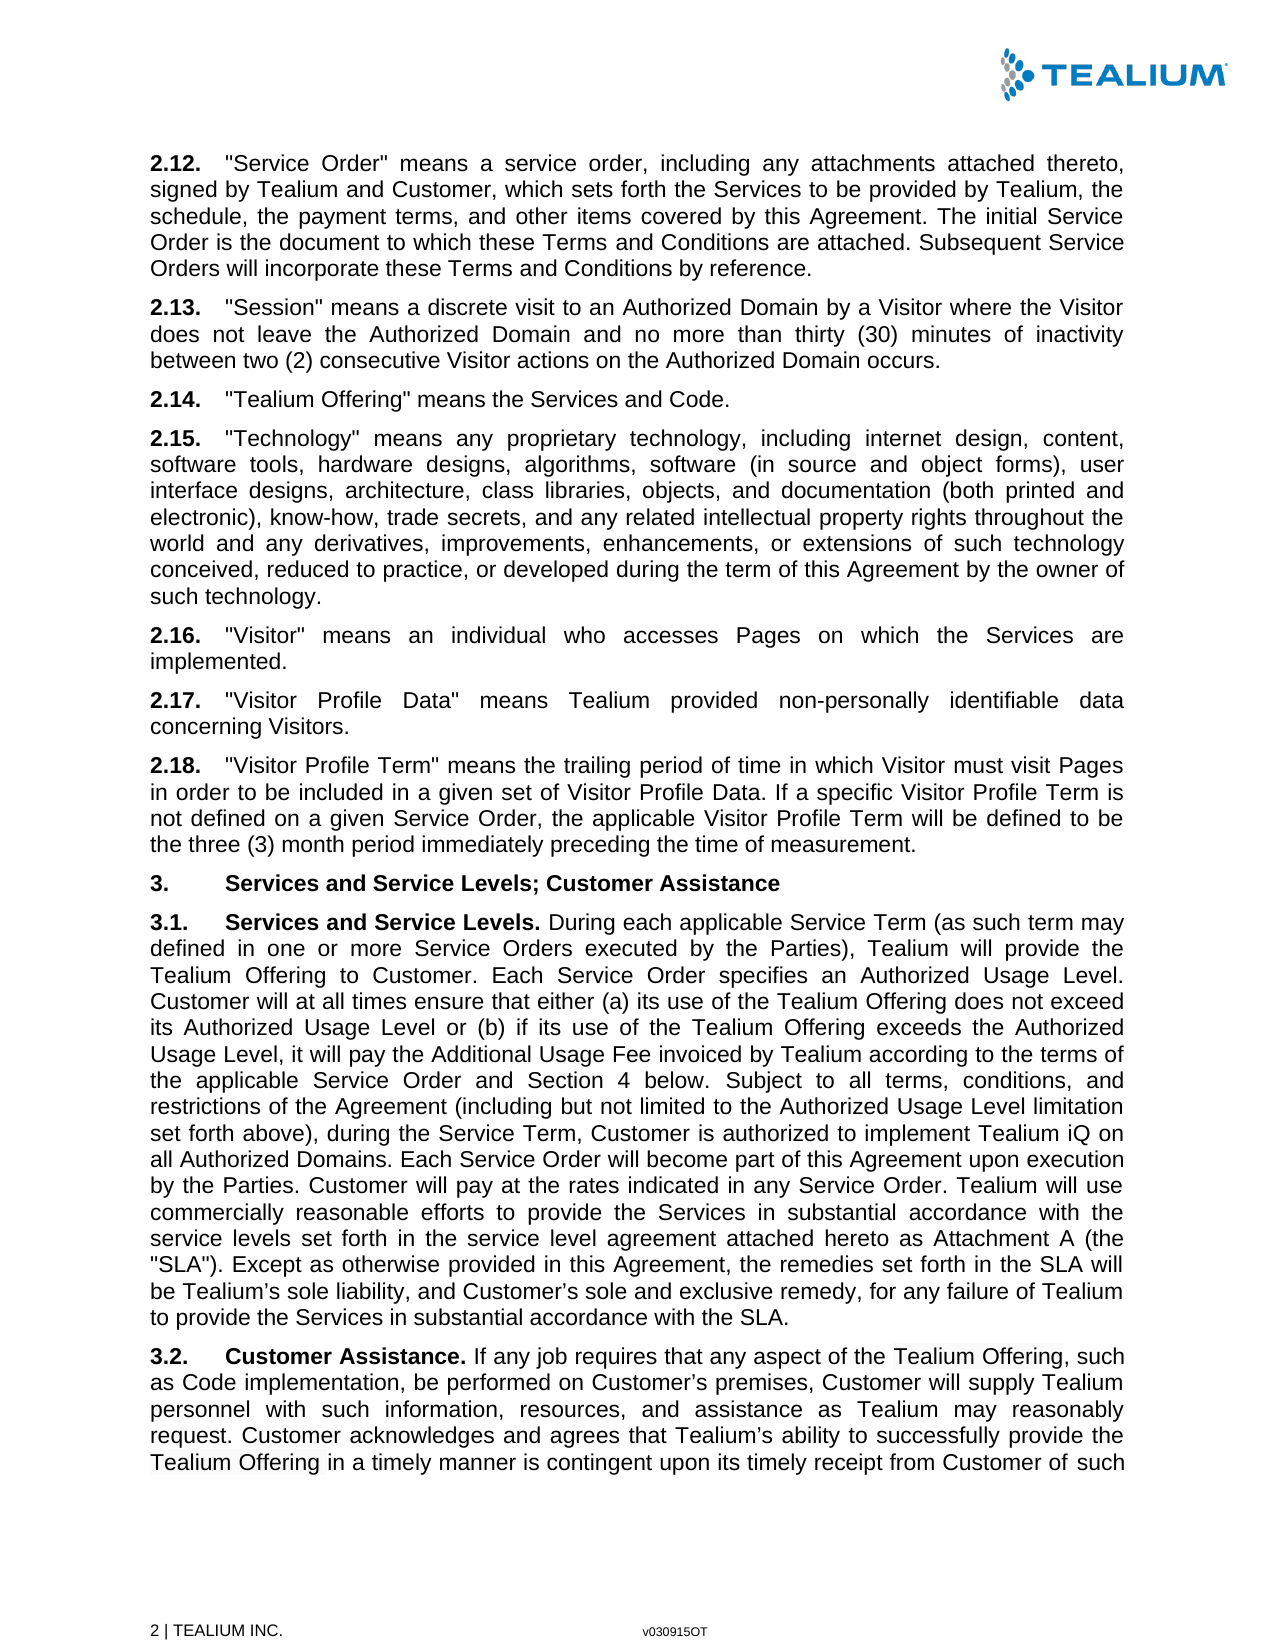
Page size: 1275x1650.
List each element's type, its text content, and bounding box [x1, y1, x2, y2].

list "Session" means a discrete visit to an Authorized Domain by a Visitor where the Visitor does not leave the Authorized Domain and no more than thirty (30) minutes of inactivity between two (2) consecutive Visitor actions on the Authorized Domain occurs. [150, 294, 1125, 373]
list Services and Service Levels; Customer Assistance [150, 870, 1125, 896]
list Services and Service Levels. During each applicable Service Term (as such term may defined in one or more Service Orders executed by the Parties), Tealium will provide the Tealium Offering to Customer. Each Service Order specifies an Authorized Usage Level. Customer will at all times ensure that either (a) its use of the Tealium Offering does not exceed its Authorized Usage Level or (b) if its use of the Tealium Offering exceeds the Authorized Usage Level, it will pay the Additional Usage Fee invoiced by Tealium according to the terms of the applicable Service Order and Section 4 below. Subject to all terms, conditions, and restrictions of the Agreement (including but not limited to the Authorized Usage Level limitation set forth above), during the Service Term, Customer is authorized to implement Tealium iQ on all Authorized Domains. Each Service Order will become part of this Agreement upon execution by the Parties. Customer will pay at the rates indicated in any Service Order. Tealium will use commercially reasonable efforts to provide the Services in substantial accordance with the service levels set forth in the service level agreement attached hereto as Attachment A (the "SLA"). Except as otherwise provided in this Agreement, the remedies set forth in the SLA will be Tealium’s sole liability, and Customer’s sole and exclusive remedy, for any failure of Tealium to provide the Services in substantial accordance with the SLA. [150, 909, 1125, 1331]
list "Tealium Offering" means the Services and Code. [150, 386, 1125, 412]
list "Visitor Profile Data" means Tealium provided non-personally identifiable data concerning Visitors. [150, 687, 1125, 739]
list "Technology" means any proprietary technology, including internet design, content, software tools, hardware designs, algorithms, software (in source and object forms), user interface designs, architecture, class libraries, objects, and documentation (both printed and electronic), know-how, trade secrets, and any related intellectual property rights throughout the world and any derivatives, improvements, enhancements, or extensions of such technology conceived, reduced to practice, or developed during the term of this Agreement by the owner of such technology. [150, 425, 1125, 609]
list "Visitor Profile Term" means the trailing period of time in which Visitor must visit Pages in order to be included in a given set of Visitor Profile Data. If a specific Visitor Profile Term is not defined on a given Service Order, the applicable Visitor Profile Term will be defined to be the three (3) month period immediately preceding the time of measurement. [150, 752, 1125, 857]
list "Service Order" means a service order, including any attachments attached thereto, signed by Tealium and Customer, which sets forth the Services to be provided by Tealium, the schedule, the payment terms, and other items covered by this Agreement. The initial Service Order is the document to which these Terms and Conditions are attached. Subsequent Service Orders will incorporate these Terms and Conditions by reference. [150, 150, 1125, 282]
list "Visitor" means an individual who accesses Pages on which the Services are implemented. [150, 622, 1125, 674]
picture [952, 0, 1275, 150]
